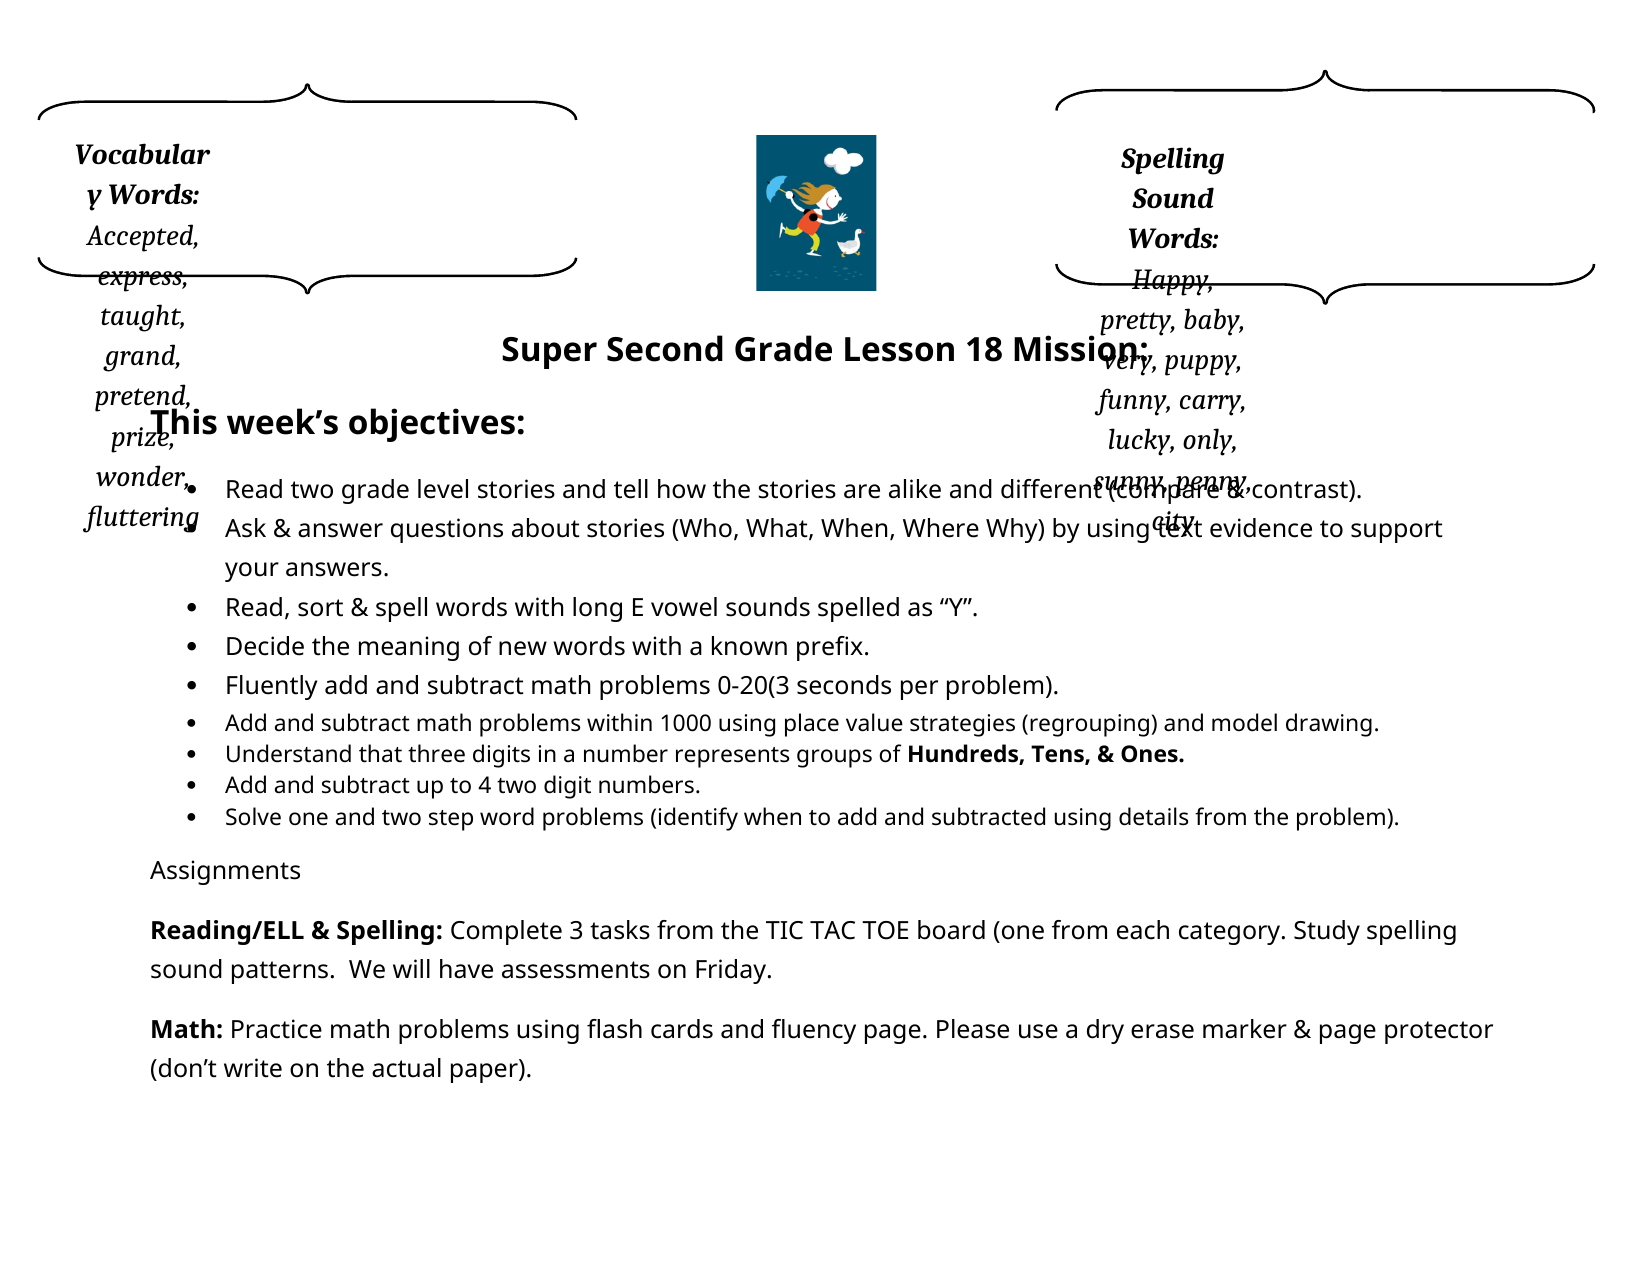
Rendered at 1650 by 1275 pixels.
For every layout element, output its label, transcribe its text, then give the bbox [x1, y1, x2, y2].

picture [824, 148, 863, 175]
picture [767, 176, 847, 256]
list Decide the meaning of new words with a known prefix. [187, 628, 1500, 662]
text Assignments [150, 853, 1500, 887]
list Ask & answer questions about stories (Who, What, When, Where Why) by using text evidence to support your answers. [187, 511, 1500, 584]
list Add and subtract up to 4 two digit numbers. [187, 769, 1500, 801]
list Add and subtract math problems within 1000 using place value strategies (regrouping) and model drawing. [187, 707, 1500, 738]
list Read two grade level stories and tell how the stories are alike and different (compare & contrast). [187, 472, 1500, 506]
text Reading/ELL & Spelling: Complete 3 tasks from the TIC TAC TOE board (one from each category. Study spelling sound patterns. We will have assessments on Friday. [150, 913, 1500, 986]
list Fluently add and subtract math problems 0-20(3 seconds per problem). [187, 668, 1500, 702]
text Super Second Grade Lesson 18 Mission: [150, 326, 1500, 371]
list Solve one and two step word problems (identify when to add and subtracted using details from the problem). [187, 801, 1500, 832]
list Understand that three digits in a number represents groups of Hundreds, Tens, & Ones. [187, 738, 1500, 769]
list Read, sort & spell words with long E vowel sounds spelled as “Y”. [187, 589, 1500, 623]
picture [837, 229, 864, 257]
text Math: Practice math problems using flash cards and fluency page. Please use a dry erase marker & page protector (don’t write on the actual paper). [150, 1012, 1500, 1085]
text This week’s objectives: [150, 399, 1500, 444]
